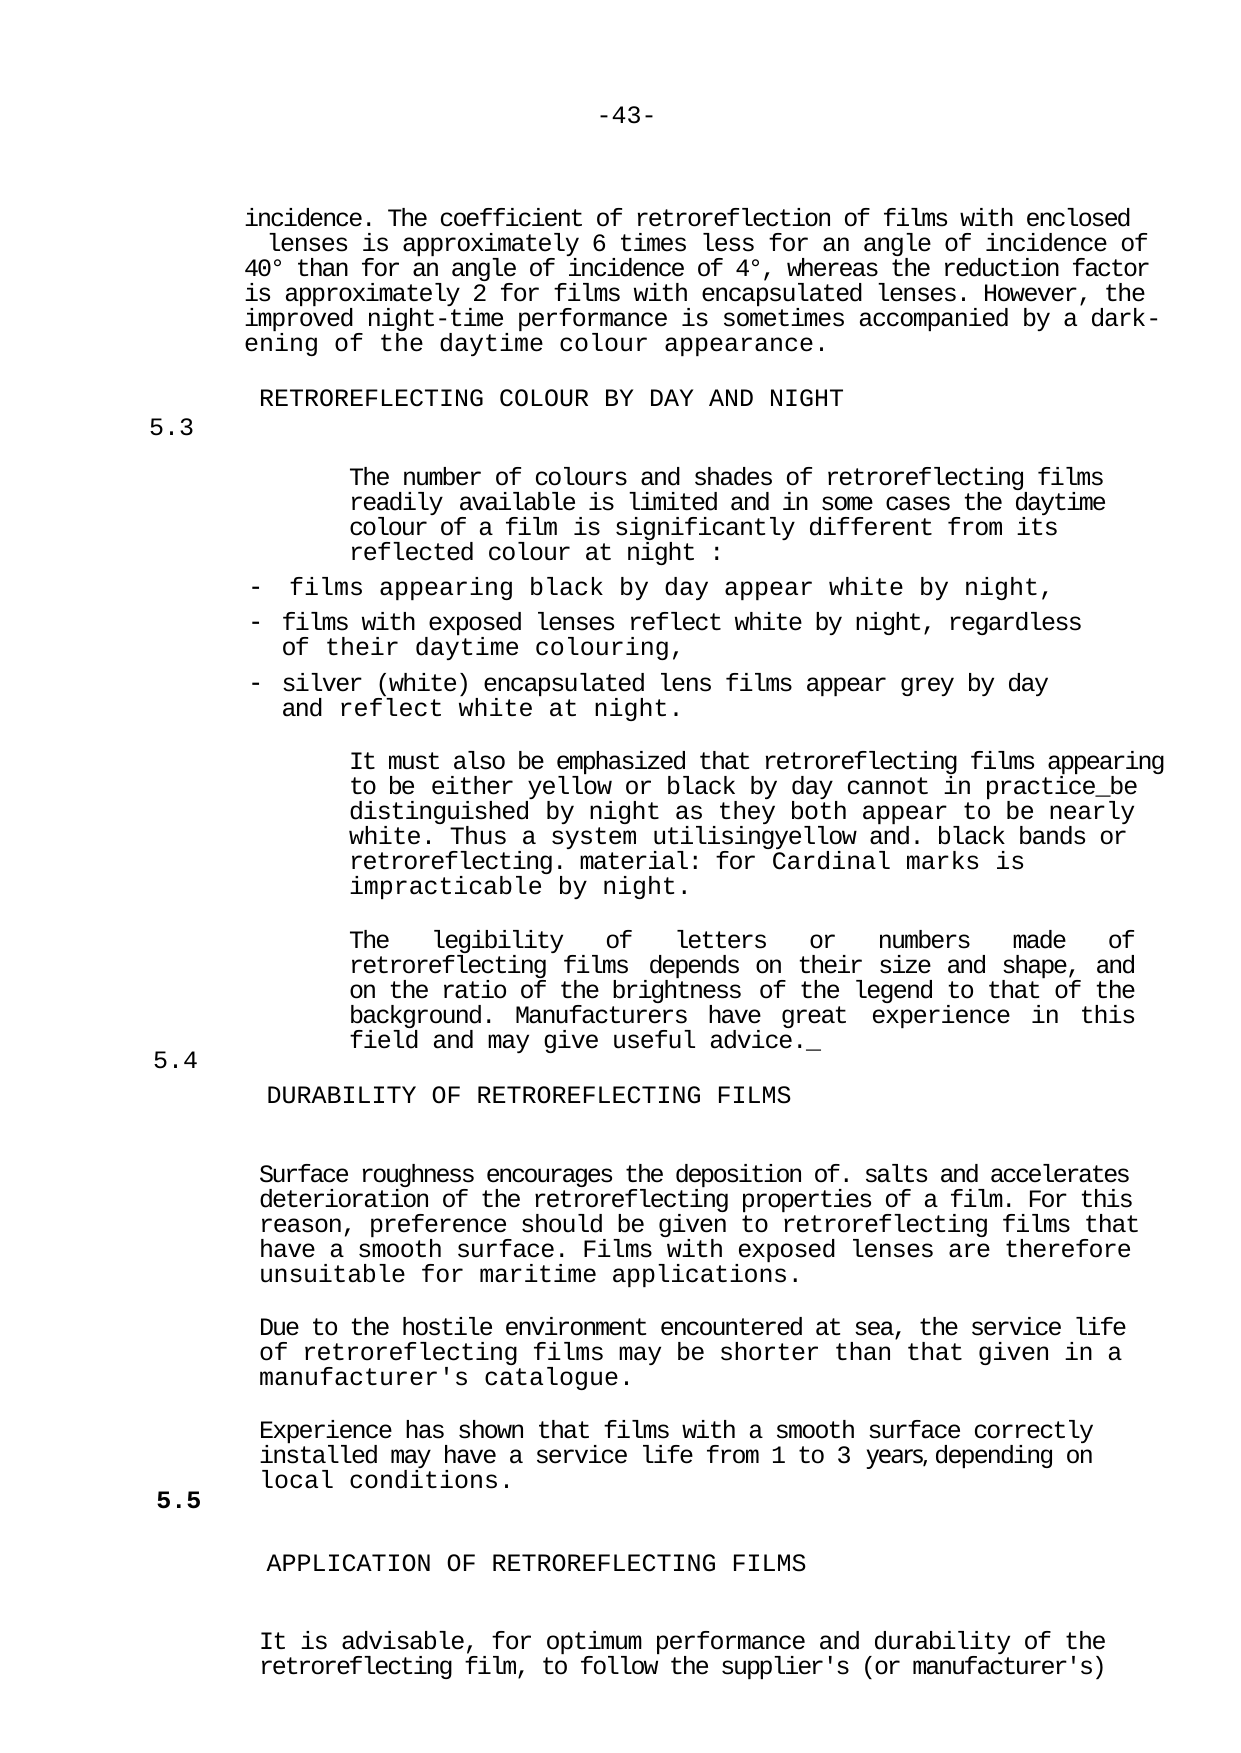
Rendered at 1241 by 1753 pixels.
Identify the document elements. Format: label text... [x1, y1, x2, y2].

text The legibility of letters or numbers made of retroreflecting films depends on their size and shape, and on the ratio of the brightness of the legend to that of the background. Manufacturers have great experience in this field and may give useful advice._ [349, 928, 1136, 1053]
text DURABILITY OF RETROREFLECTING FILMS [266, 1083, 1174, 1111]
text It must also be emphasized that retroreflecting films appearing to be either yellow or black by day cannot in practice_be distinguished by night as they both appear to be nearly white. Thus a system utilisingyellow and. black bands or retroreflecting. material: for Cardinal marks is impracticable by night. [349, 750, 1166, 900]
text -43- [596, 103, 1174, 131]
text 40° than for an angle of incidence of 4°, whereas the reduction factor is approximately 2 for films with encapsulated lenses. However, the improved night-time performance is sometimes accompanied by a darkening of the daytime colour appearance. [244, 256, 1174, 356]
list silver (white) encapsulated lens films appear grey by day and reflect white at night. [251, 671, 1091, 721]
text Experience has shown that films with a smooth surface correctly installed may have a service life from 1 to 3 years, depending on local conditions. [259, 1419, 1114, 1494]
text Surface roughness encourages the deposition of. salts and accelerates deterioration of the retroreflecting properties of a film. For this reason, preference should be given to retroreflecting films that have a smooth surface. Films with exposed lenses are therefore unsuitable for maritime applications. [259, 1162, 1151, 1287]
text The number of colours and shades of retroreflecting films readily available is limited and in some cases the daytime colour of a film is significantly different from its reflected colour at night : [349, 465, 1136, 565]
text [259, 1630, 1129, 1680]
text incidence. The coefficient of retroreflection of films with enclosed lenses is approximately 6 times less for an angle of incidence of [244, 206, 1159, 256]
text RETROREFLECTING COLOUR BY DAY AND NIGHT [259, 386, 1174, 414]
text Due to the hostile environment encountered at sea, the service life of retroreflecting films may be shorter than that given in a manufacturer's catalogue. [259, 1316, 1144, 1391]
list films with exposed lenses reflect white by night, regardless of their daytime colouring, [251, 610, 1114, 660]
text APPLICATION OF RETROREFLECTING FILMS [266, 1551, 1174, 1579]
list films appearing black by day appear white by night, [251, 565, 1174, 603]
